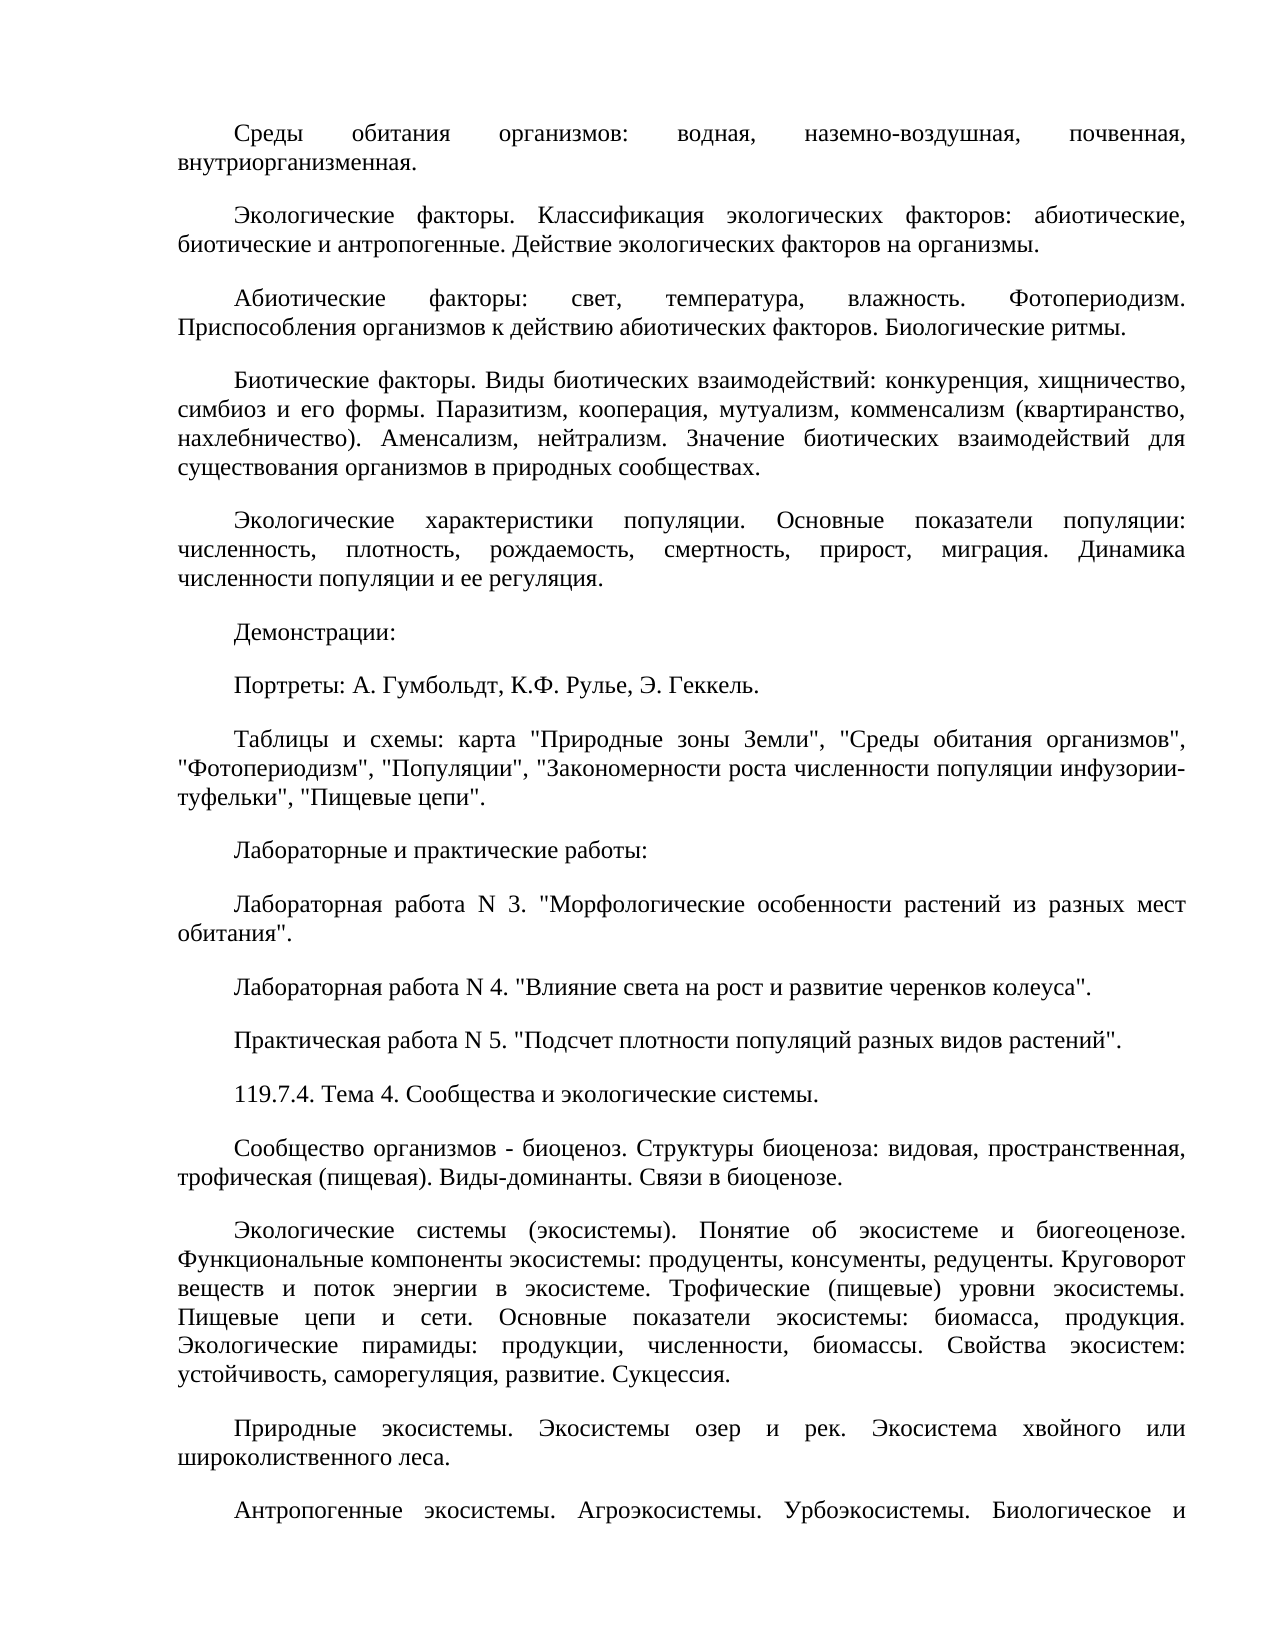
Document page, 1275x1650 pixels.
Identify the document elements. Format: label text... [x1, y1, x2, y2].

text Лабораторная работа N 4. "Влияние света на рост и развитие черенков колеуса". [177, 972, 1186, 1001]
text Портреты: А. Гумбольдт, К.Ф. Рулье, Э. Геккель. [177, 671, 1186, 699]
text Таблицы и схемы: карта "Природные зоны Земли", "Среды обитания организмов", "Фотопериодизм", "Популяции", "Закономерности роста численности популяции инфузории-туфельки", "Пищевые цепи". [177, 724, 1186, 811]
text Природные экосистемы. Экосистемы озер и рек. Экосистема хвойного или широколиственного леса. [177, 1413, 1186, 1471]
text Лабораторная работа N 3. "Морфологические особенности растений из разных мест обитания". [177, 889, 1186, 947]
text 119.7.4. Тема 4. Сообщества и экологические системы. [177, 1079, 1186, 1108]
text Демонстрации: [177, 617, 1186, 646]
text Среды обитания организмов: водная, наземно-воздушная, почвенная, внутриорганизменная. [177, 118, 1186, 176]
text Сообщество организмов - биоценоз. Структуры биоценоза: видовая, пространственная, трофическая (пищевая). Виды-доминанты. Связи в биоценозе. [177, 1133, 1186, 1191]
text Экологические факторы. Классификация экологических факторов: абиотические, биотические и антропогенные. Действие экологических факторов на организмы. [177, 201, 1186, 258]
text Лабораторные и практические работы: [177, 836, 1186, 864]
text Практическая работа N 5. "Подсчет плотности популяций разных видов растений". [177, 1026, 1186, 1054]
text Экологические системы (экосистемы). Понятие об экосистеме и биогеоценозе. Функциональные компоненты экосистемы: продуценты, консументы, редуценты. Круговорот веществ и поток энергии в экосистеме. Трофические (пищевые) уровни экосистемы. Пищевые цепи и сети. Основные показатели экосистемы: биомасса, продукция. Экологические пирамиды: продукции, численности, биомассы. Свойства экосистем: устойчивость, саморегуляция, развитие. Сукцессия. [177, 1216, 1186, 1388]
text Экологические характеристики популяции. Основные показатели популяции: численность, плотность, рождаемость, смертность, прирост, миграция. Динамика численности популяции и ее регуляция. [177, 506, 1186, 592]
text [177, 1496, 1186, 1524]
text Биотические факторы. Виды биотических взаимодействий: конкуренция, хищничество, симбиоз и его формы. Паразитизм, кооперация, мутуализм, комменсализм (квартиранство, нахлебничество). Аменсализм, нейтрализм. Значение биотических взаимодействий для существования организмов в природных сообществах. [177, 366, 1186, 481]
text Абиотические факторы: свет, температура, влажность. Фотопериодизм. Приспособления организмов к действию абиотических факторов. Биологические ритмы. [177, 283, 1186, 341]
